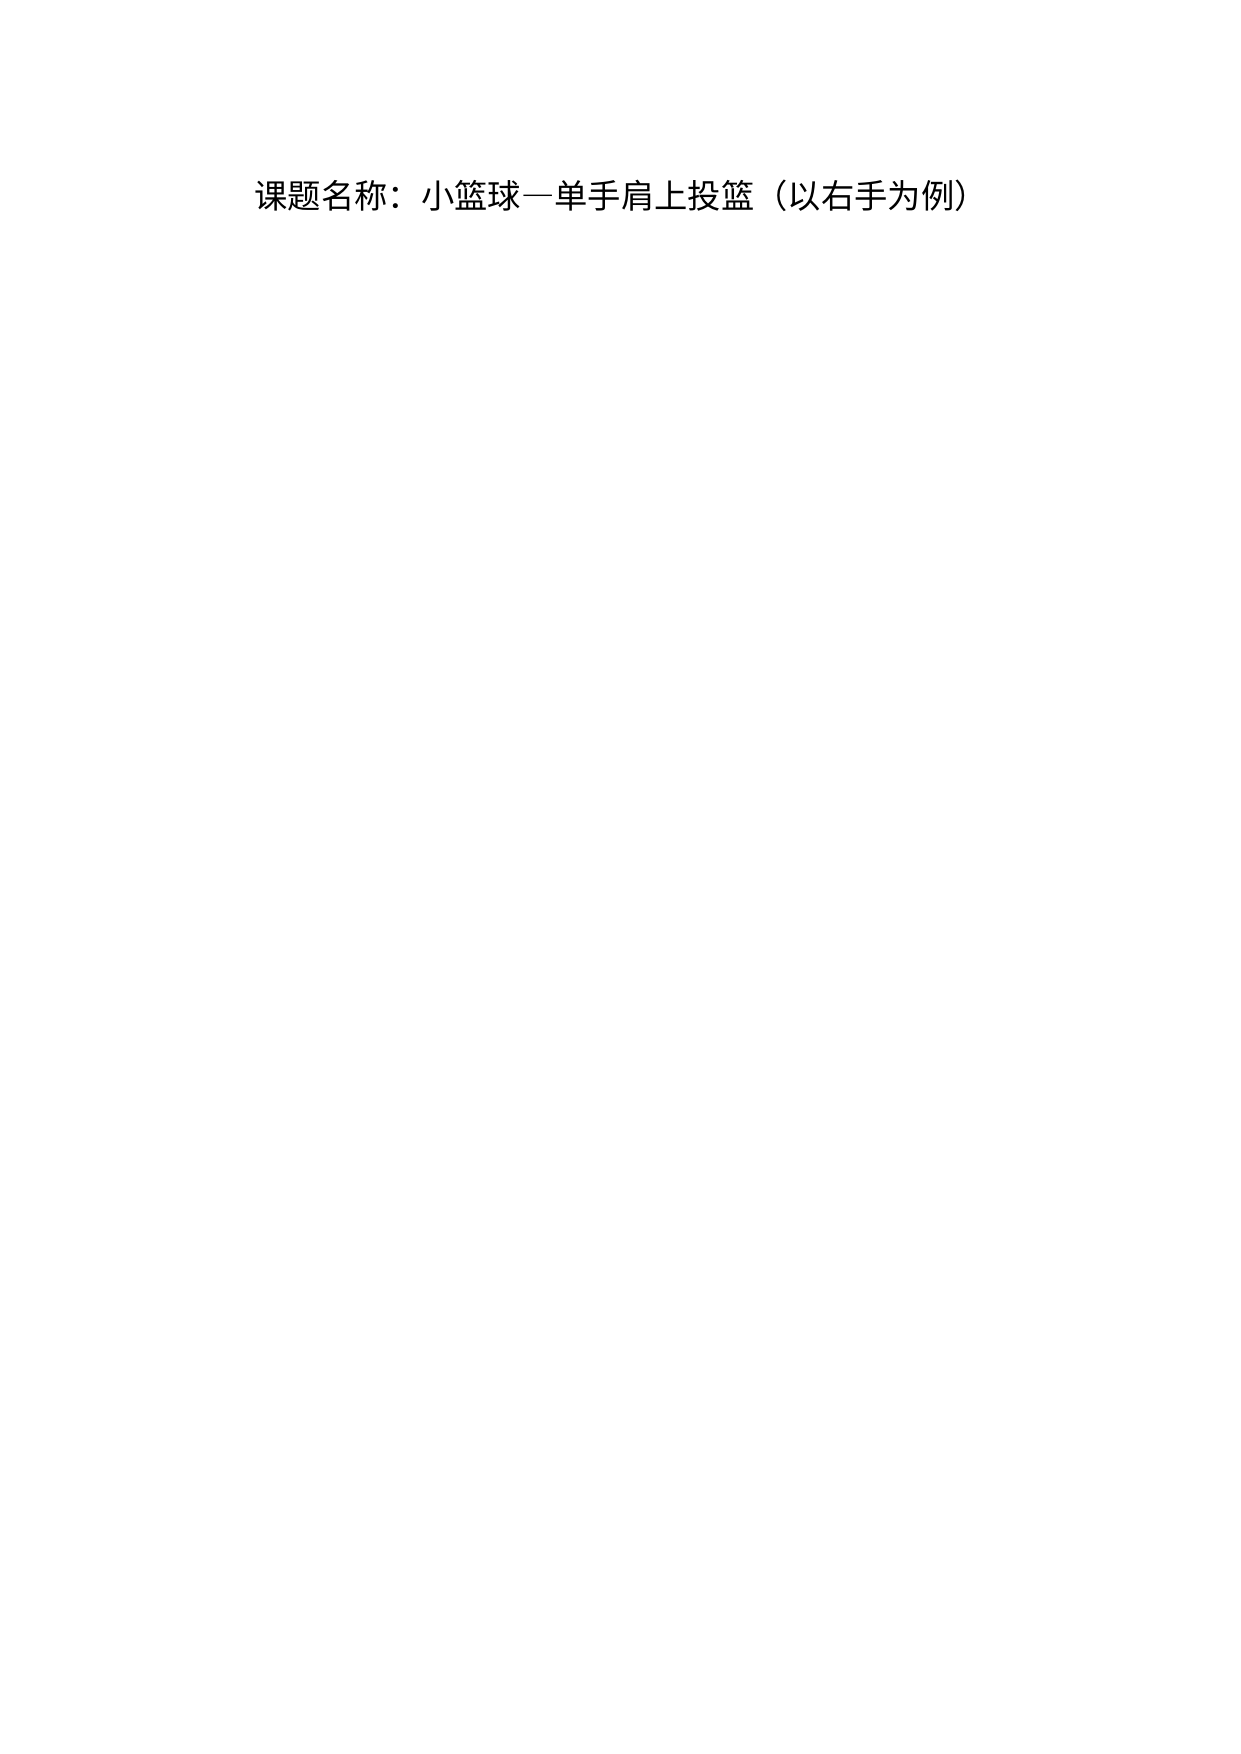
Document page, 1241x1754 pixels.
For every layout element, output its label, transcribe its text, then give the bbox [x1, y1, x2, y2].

text 课题名称：小篮球—单手肩上投篮（以右手为例） [187, 162, 1053, 227]
